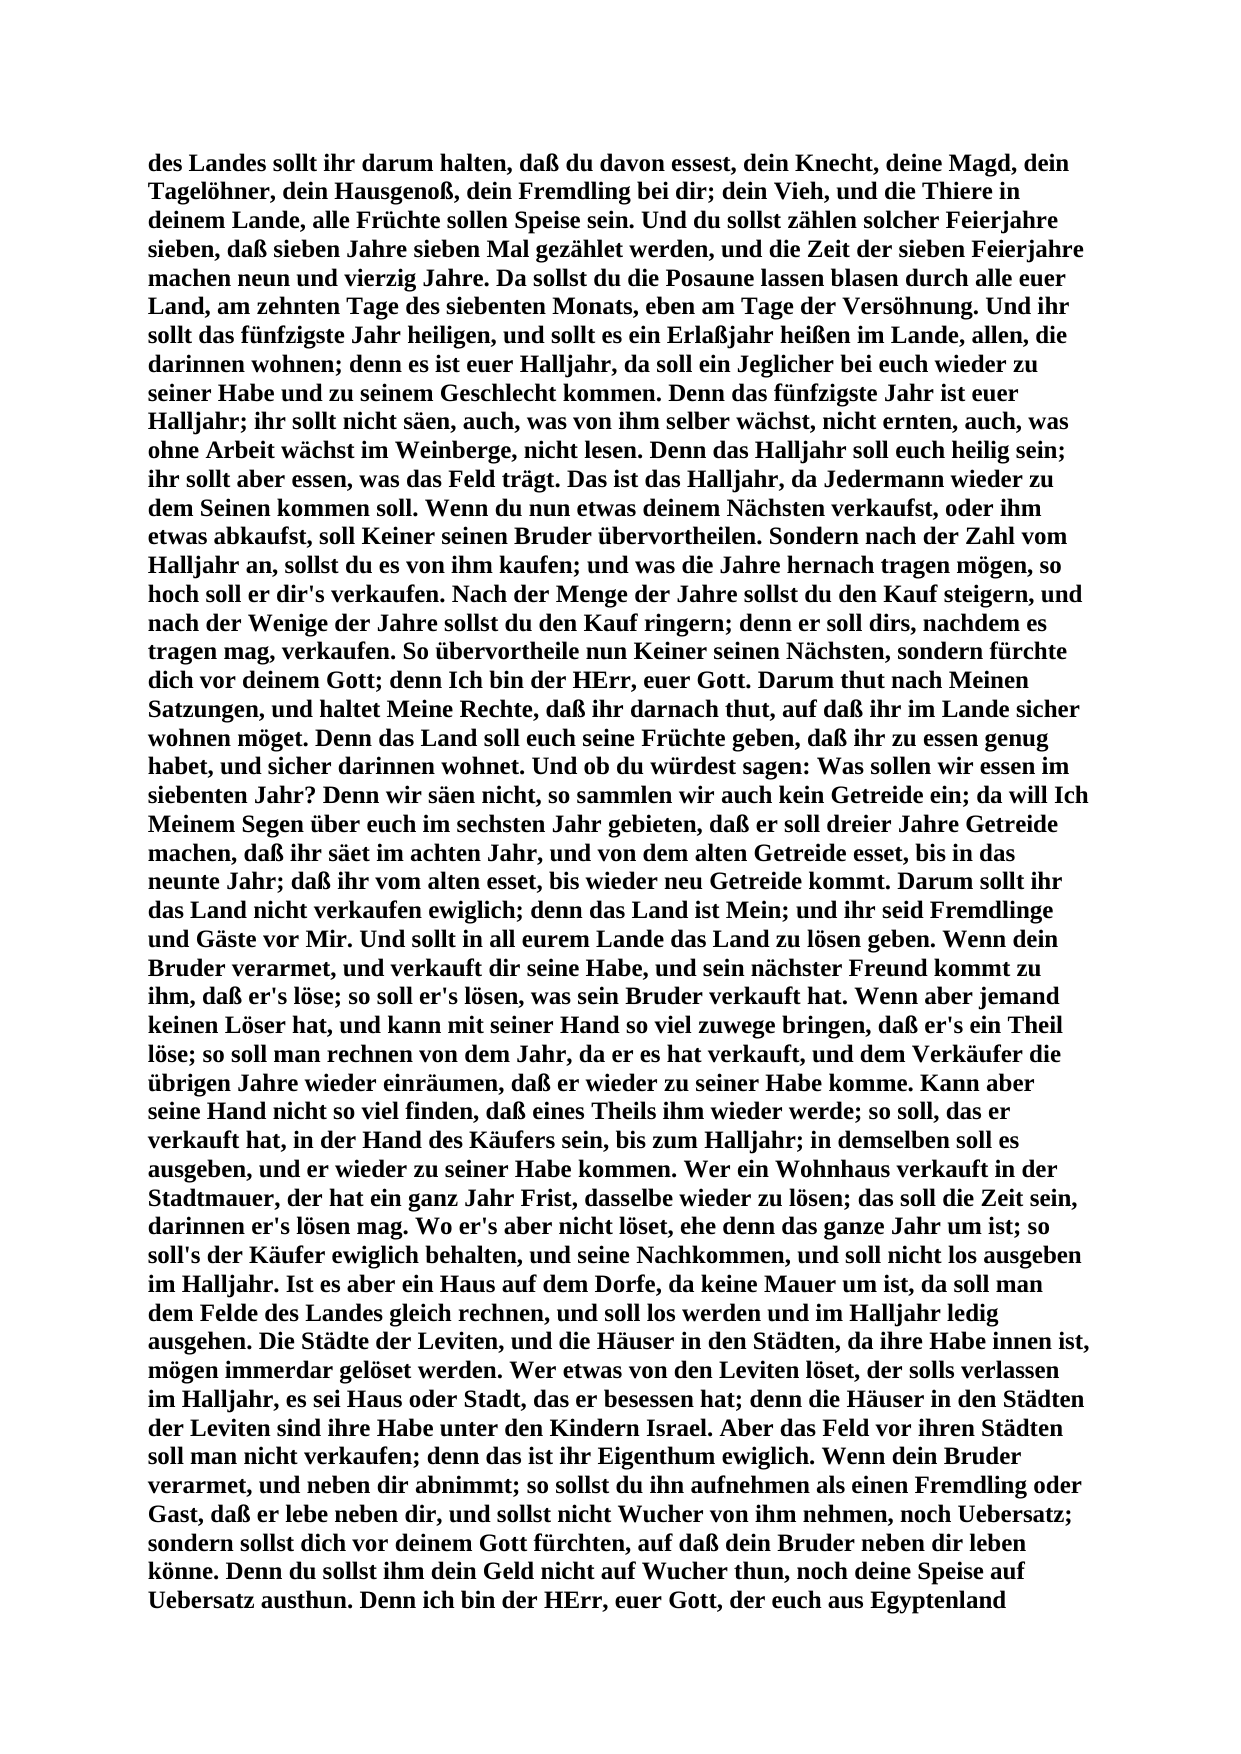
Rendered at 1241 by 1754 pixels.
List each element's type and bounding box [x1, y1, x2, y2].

text [148, 148, 1093, 1614]
